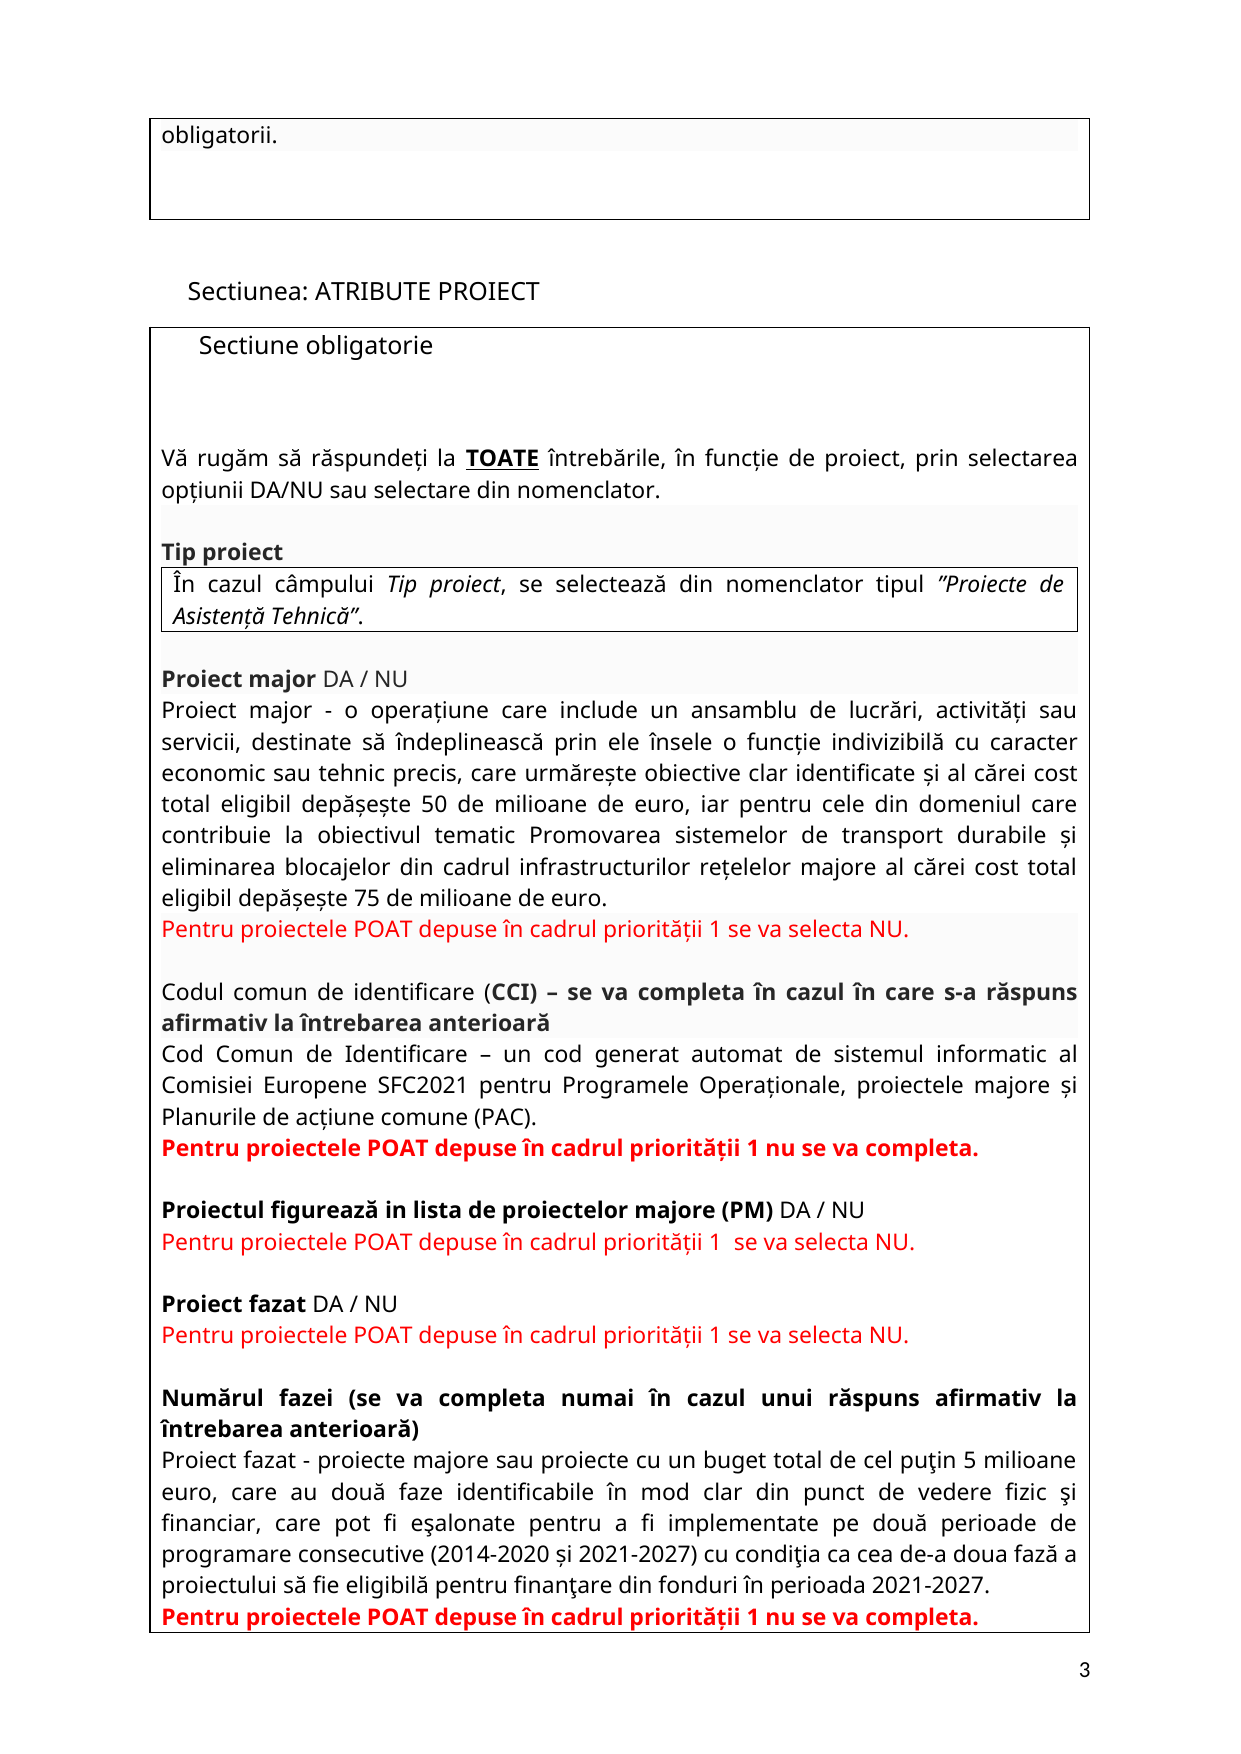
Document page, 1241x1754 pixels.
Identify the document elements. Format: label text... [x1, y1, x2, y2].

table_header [151, 328, 1089, 1632]
text Sectiunea: ATRIBUTE PROIECT [187, 273, 1090, 307]
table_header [151, 119, 1089, 219]
